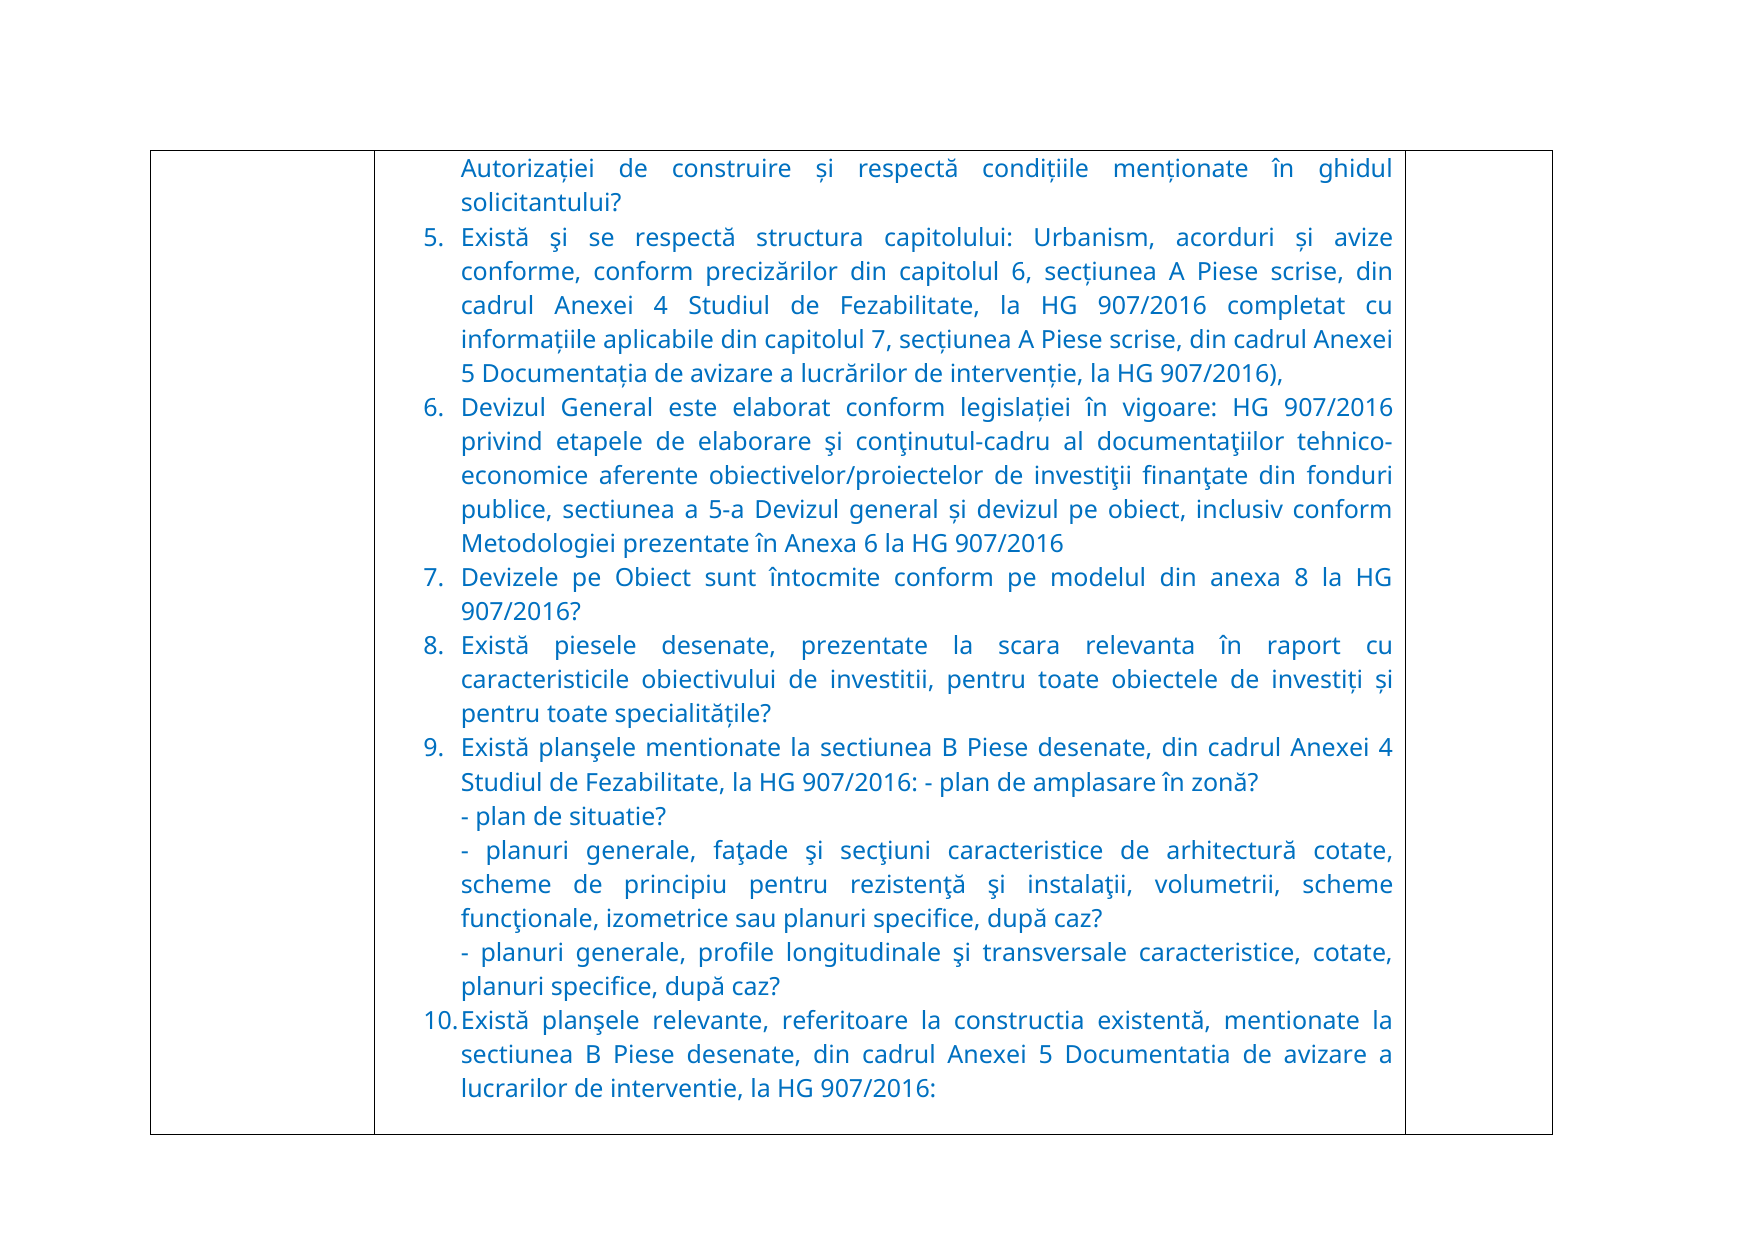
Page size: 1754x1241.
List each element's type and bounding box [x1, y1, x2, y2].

table_cell [1406, 151, 1552, 1134]
table_cell [375, 151, 1405, 1134]
